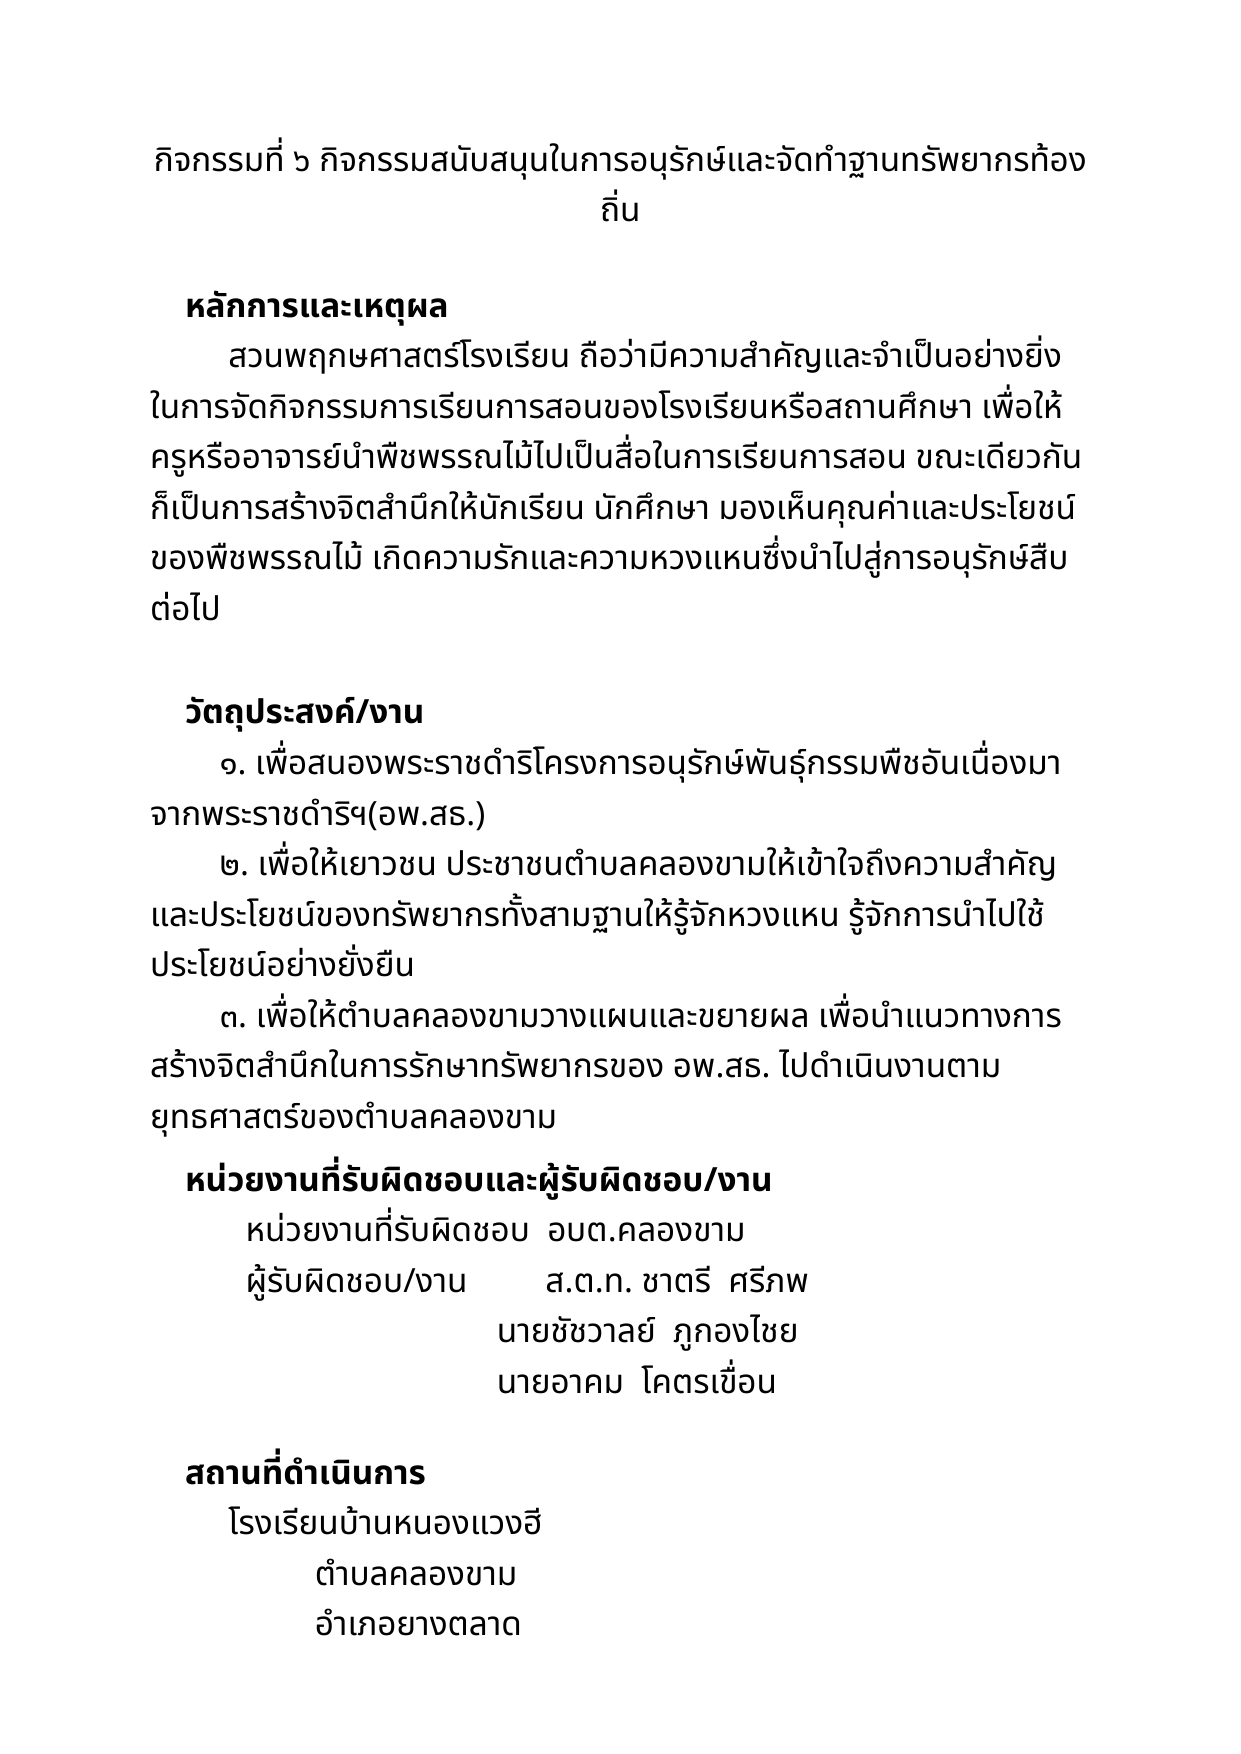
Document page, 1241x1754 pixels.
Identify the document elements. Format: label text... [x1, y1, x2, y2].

text หน่วยงานที่รับผิดชอบและผู้รับผิดชอบ/งาน [150, 1156, 1090, 1206]
text หน่วยงานที่รับผิดชอบ อบต.คลองขาม [150, 1206, 1090, 1257]
text นายอาคม โคตรเขื่อน [150, 1358, 1090, 1408]
text โรงเรียนบ้านหนองแวงฮี [150, 1499, 1090, 1549]
text ๒. เพื่อให้เยาวชน ประชาชนตำบลคลองขามให้เข้าใจถึงความสำคัญและประโยชน์ของทรัพยากรทั้งสามฐานให้รู้จักหวงแหน รู้จักการนำไปใช้ประโยชน์อย่างยั่งยืน [150, 840, 1090, 991]
text หลักการและเหตุผล [150, 282, 1090, 332]
text สวนพฤกษศาสตร์โรงเรียน ถือว่ามีความสำคัญและจำเป็นอย่างยิ่งในการจัดกิจกรรมการเรียนการสอนของโรงเรียนหรือสถานศึกษา เพื่อให้ครูหรืออาจารย์นำพืชพรรณไม้ไปเป็นสื่อในการเรียนการสอน ขณะเดียวกันก็เป็นการสร้างจิตสำนึกให้นักเรียน นักศึกษา มองเห็นคุณค่าและประโยชน์ของพืชพรรณไม้ เกิดความรักและความหวงแหนซึ่งนำไปสู่การอนุรักษ์สืบต่อไป [150, 332, 1090, 635]
text นายชัชวาลย์ ภูกองไชย [150, 1307, 1090, 1358]
text ตำบลคลองขาม [150, 1549, 1090, 1600]
text วัตถุประสงค์/งาน [150, 688, 1090, 739]
text ๑. เพื่อสนองพระราชดำริโครงการอนุรักษ์พันธุ์กรรมพืชอันเนื่องมาจากพระราชดำริฯ(อพ.สธ.) [150, 739, 1090, 840]
text สถานที่ดำเนินการ [150, 1449, 1090, 1499]
text ๓. เพื่อให้ตำบลคลองขามวางแผนและขยายผล เพื่อนำแนวทางการสร้างจิตสำนึกในการรักษาทรัพยากรของ อพ.สธ. ไปดำเนินงานตามยุทธศาสตร์ของตำบลคลองขาม [150, 991, 1090, 1143]
text อำเภอยางตลาด [150, 1600, 1090, 1650]
text ผู้รับผิดชอบ/งาน ส.ต.ท. ชาตรี ศรีภพ [150, 1257, 1090, 1307]
text กิจกรรมที่ ๖ กิจกรรมสนับสนุนในการอนุรักษ์และจัดทำฐานทรัพยากรท้องถิ่น [150, 136, 1090, 237]
